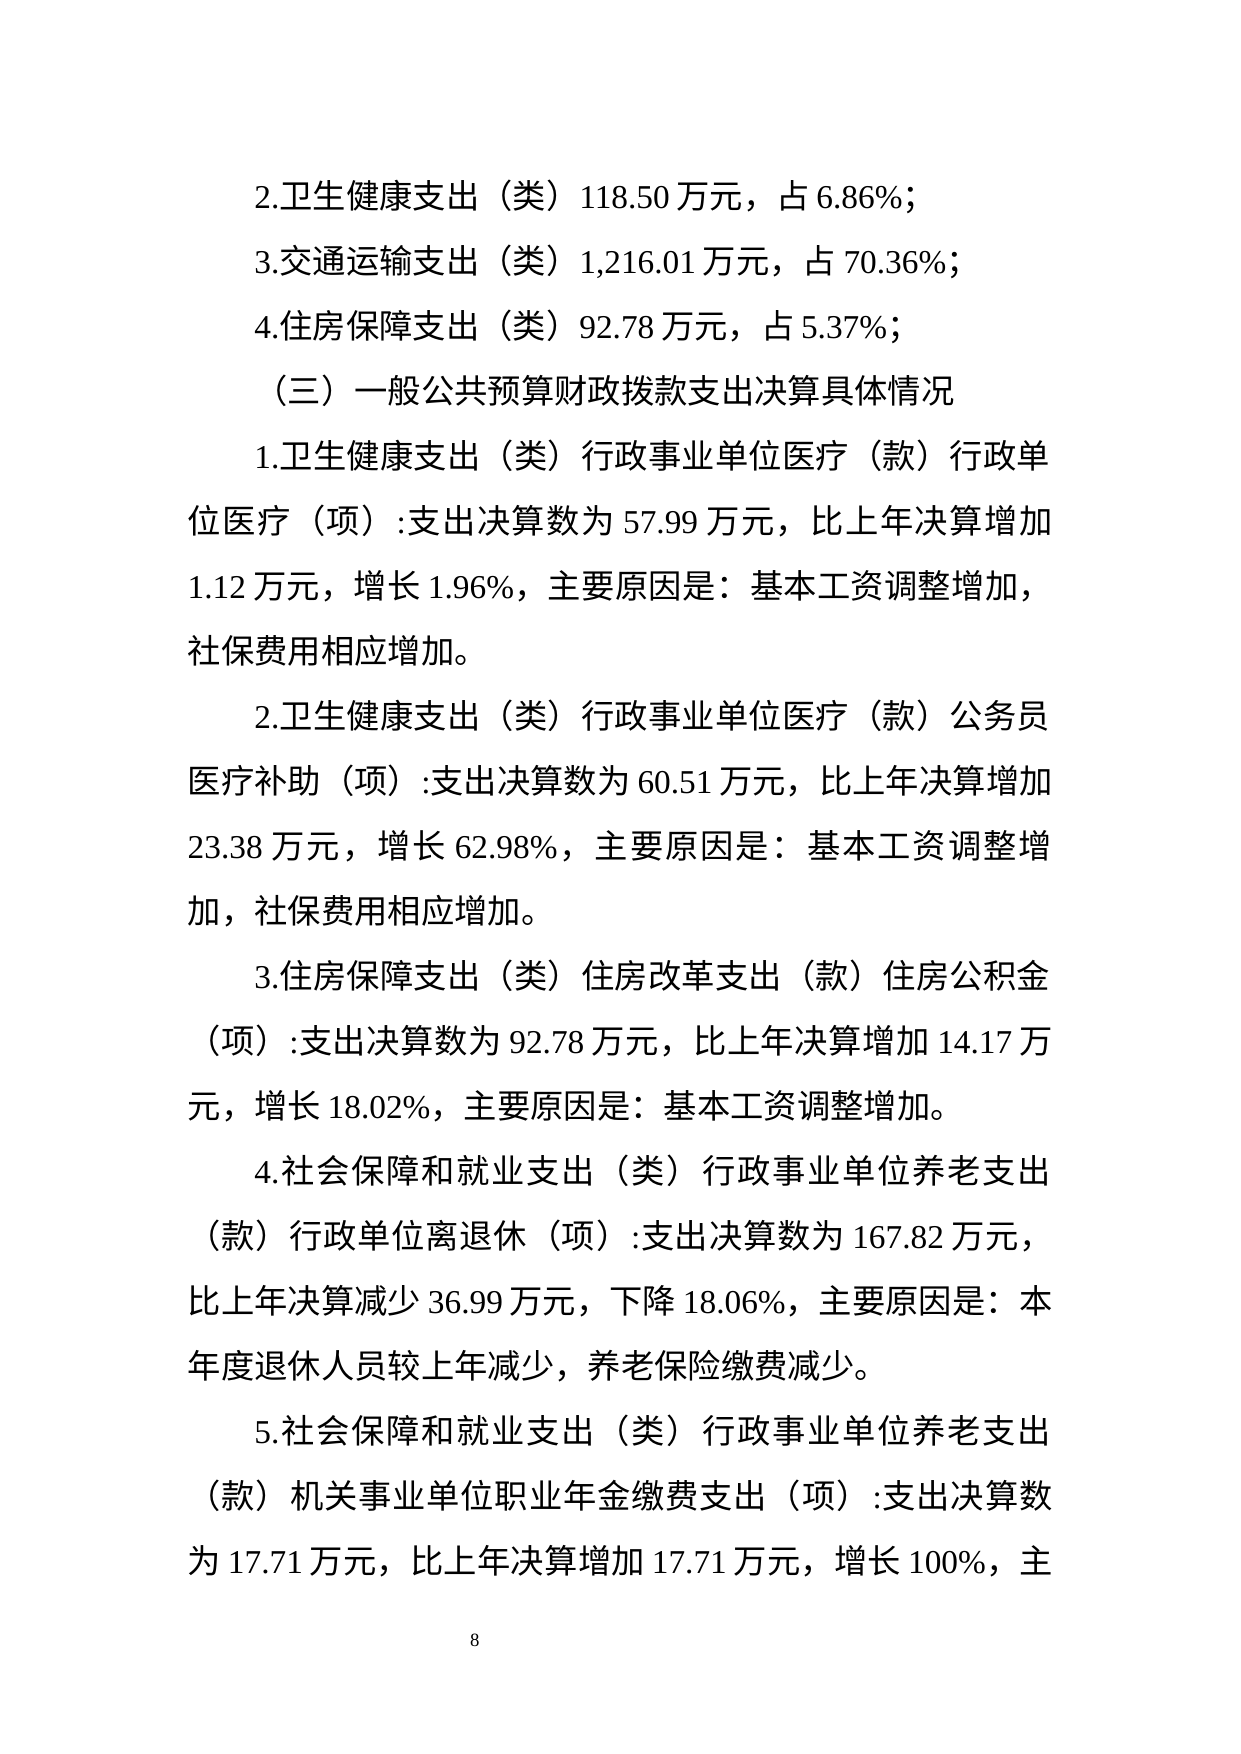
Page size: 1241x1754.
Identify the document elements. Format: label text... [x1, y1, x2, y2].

text 1.卫生健康支出（类）行政事业单位医疗（款）行政单位医疗（项）:支出决算数为57.99万元，比上年决算增加1.12万元，增长1.96%，主要原因是：基本工资调整增加，社保费用相应增加。 [187, 422, 1053, 682]
text 2.卫生健康支出（类）118.50万元，占6.86%； [187, 162, 1053, 227]
text 3.交通运输支出（类）1,216.01万元，占 70.36%； [187, 227, 1053, 292]
text 4.社会保障和就业支出（类）行政事业单位养老支出（款）行政单位离退休（项）:支出决算数为167.82万元，比上年决算减少36.99万元，下降18.06%，主要原因是：本年度退休人员较上年减少，养老保险缴费减少。 [187, 1137, 1053, 1397]
text 4.住房保障支出（类）92.78万元，占5.37%； [187, 292, 1053, 357]
text 2.卫生健康支出（类）行政事业单位医疗（款）公务员医疗补助（项）:支出决算数为60.51万元，比上年决算增加23.38万元，增长62.98%，主要原因是：基本工资调整增加，社保费用相应增加。 [187, 682, 1053, 942]
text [187, 1397, 1053, 1592]
text （三）一般公共预算财政拨款支出决算具体情况 [187, 357, 1053, 422]
text 3.住房保障支出（类）住房改革支出（款）住房公积金（项）:支出决算数为92.78万元，比上年决算增加14.17万元，增长18.02%，主要原因是：基本工资调整增加。 [187, 942, 1053, 1137]
